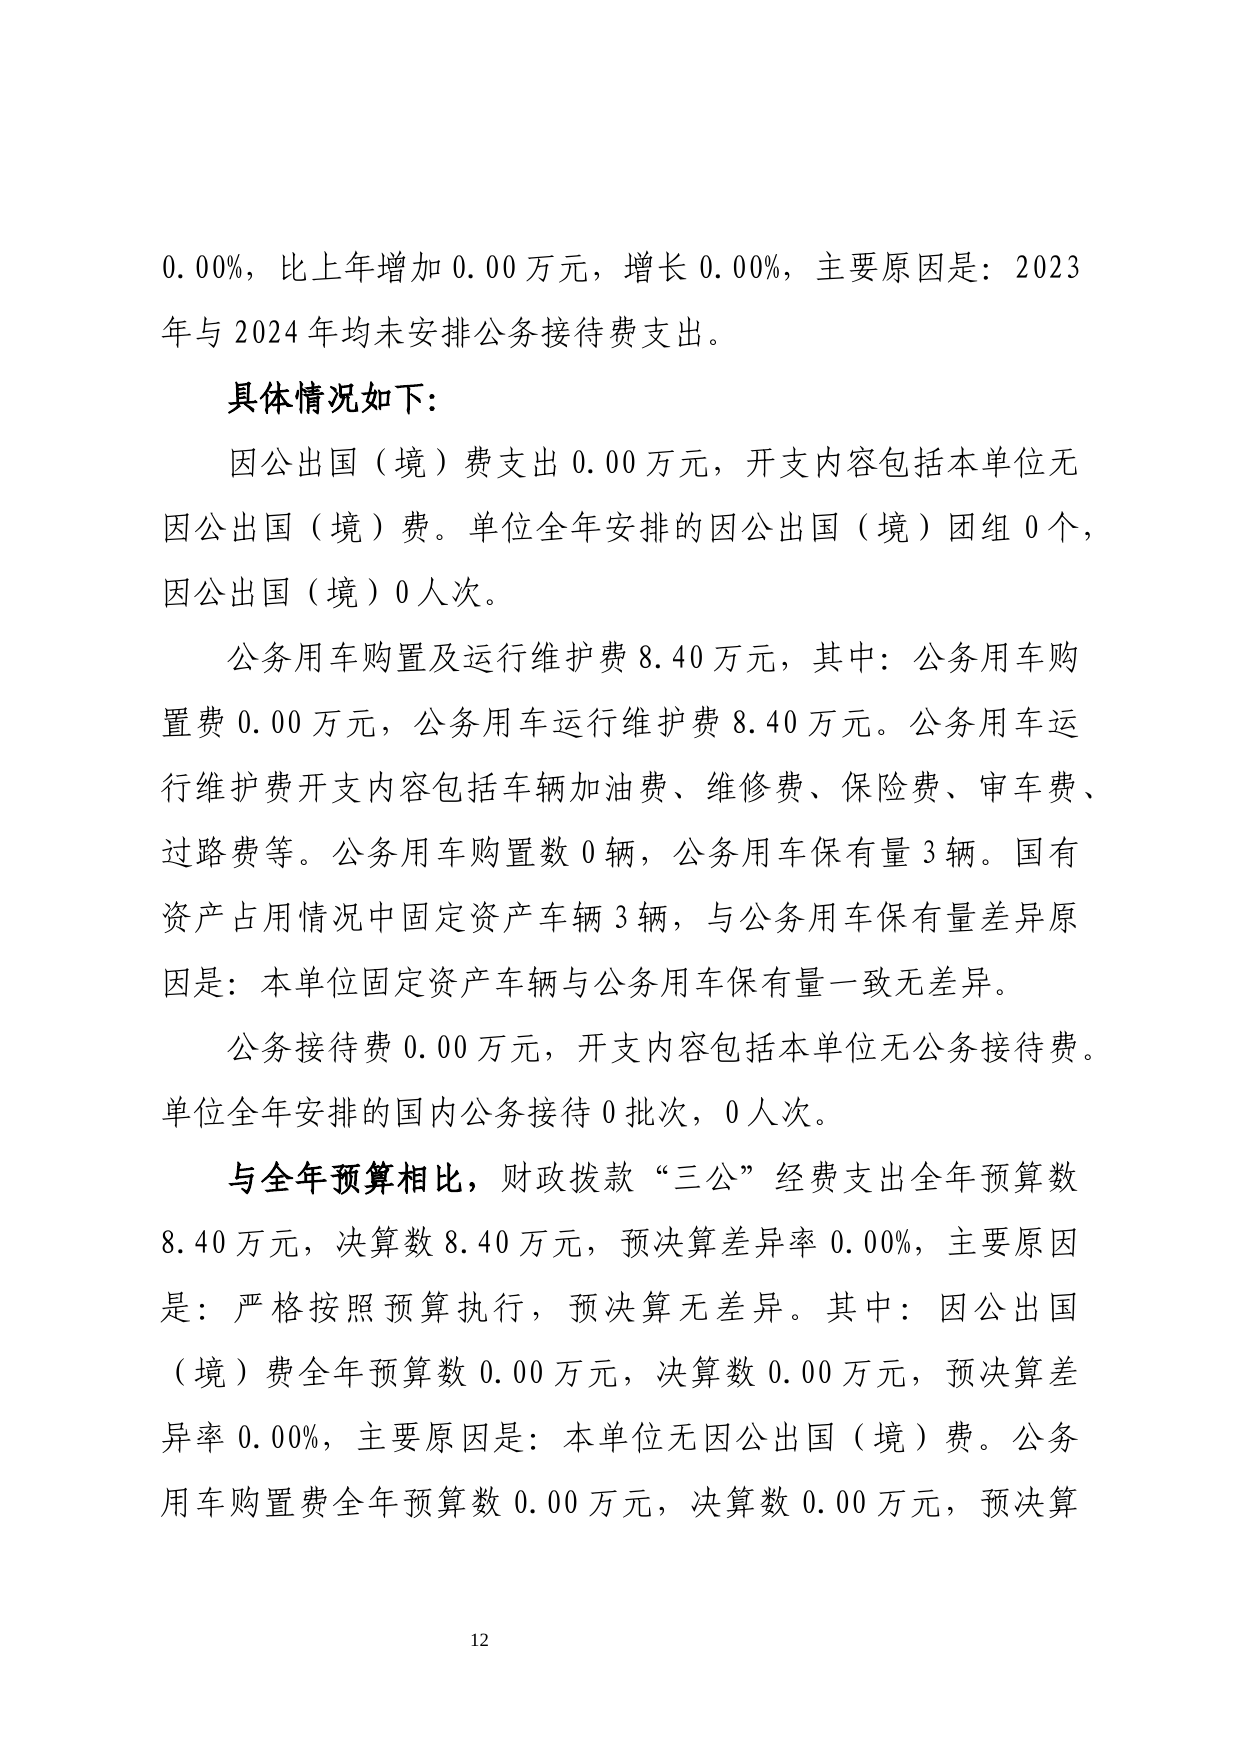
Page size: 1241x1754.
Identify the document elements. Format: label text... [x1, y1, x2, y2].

text 具体情况如下： [159, 363, 1081, 428]
text 公务接待费0.00万元，开支内容包括本单位无公务接待费。单位全年安排的国内公务接待0批次，0人次。 [159, 1013, 1081, 1143]
text 公务用车购置及运行维护费8.40万元，其中：公务用车购置费0.00万元，公务用车运行维护费8.40万元。公务用车运行维护费开支内容包括车辆加油费、维修费、保险费、审车费、过路费等。公务用车购置数0辆，公务用车保有量3辆。国有资产占用情况中固定资产车辆3辆，与公务用车保有量差异原因是：本单位固定资产车辆与公务用车保有量一致无差异。 [159, 623, 1081, 1013]
text 因公出国（境）费支出0.00万元，开支内容包括本单位无因公出国（境）费。单位全年安排的因公出国（境）团组0个，因公出国（境）0人次。 [159, 428, 1081, 623]
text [159, 1143, 1081, 1533]
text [159, 233, 1081, 363]
